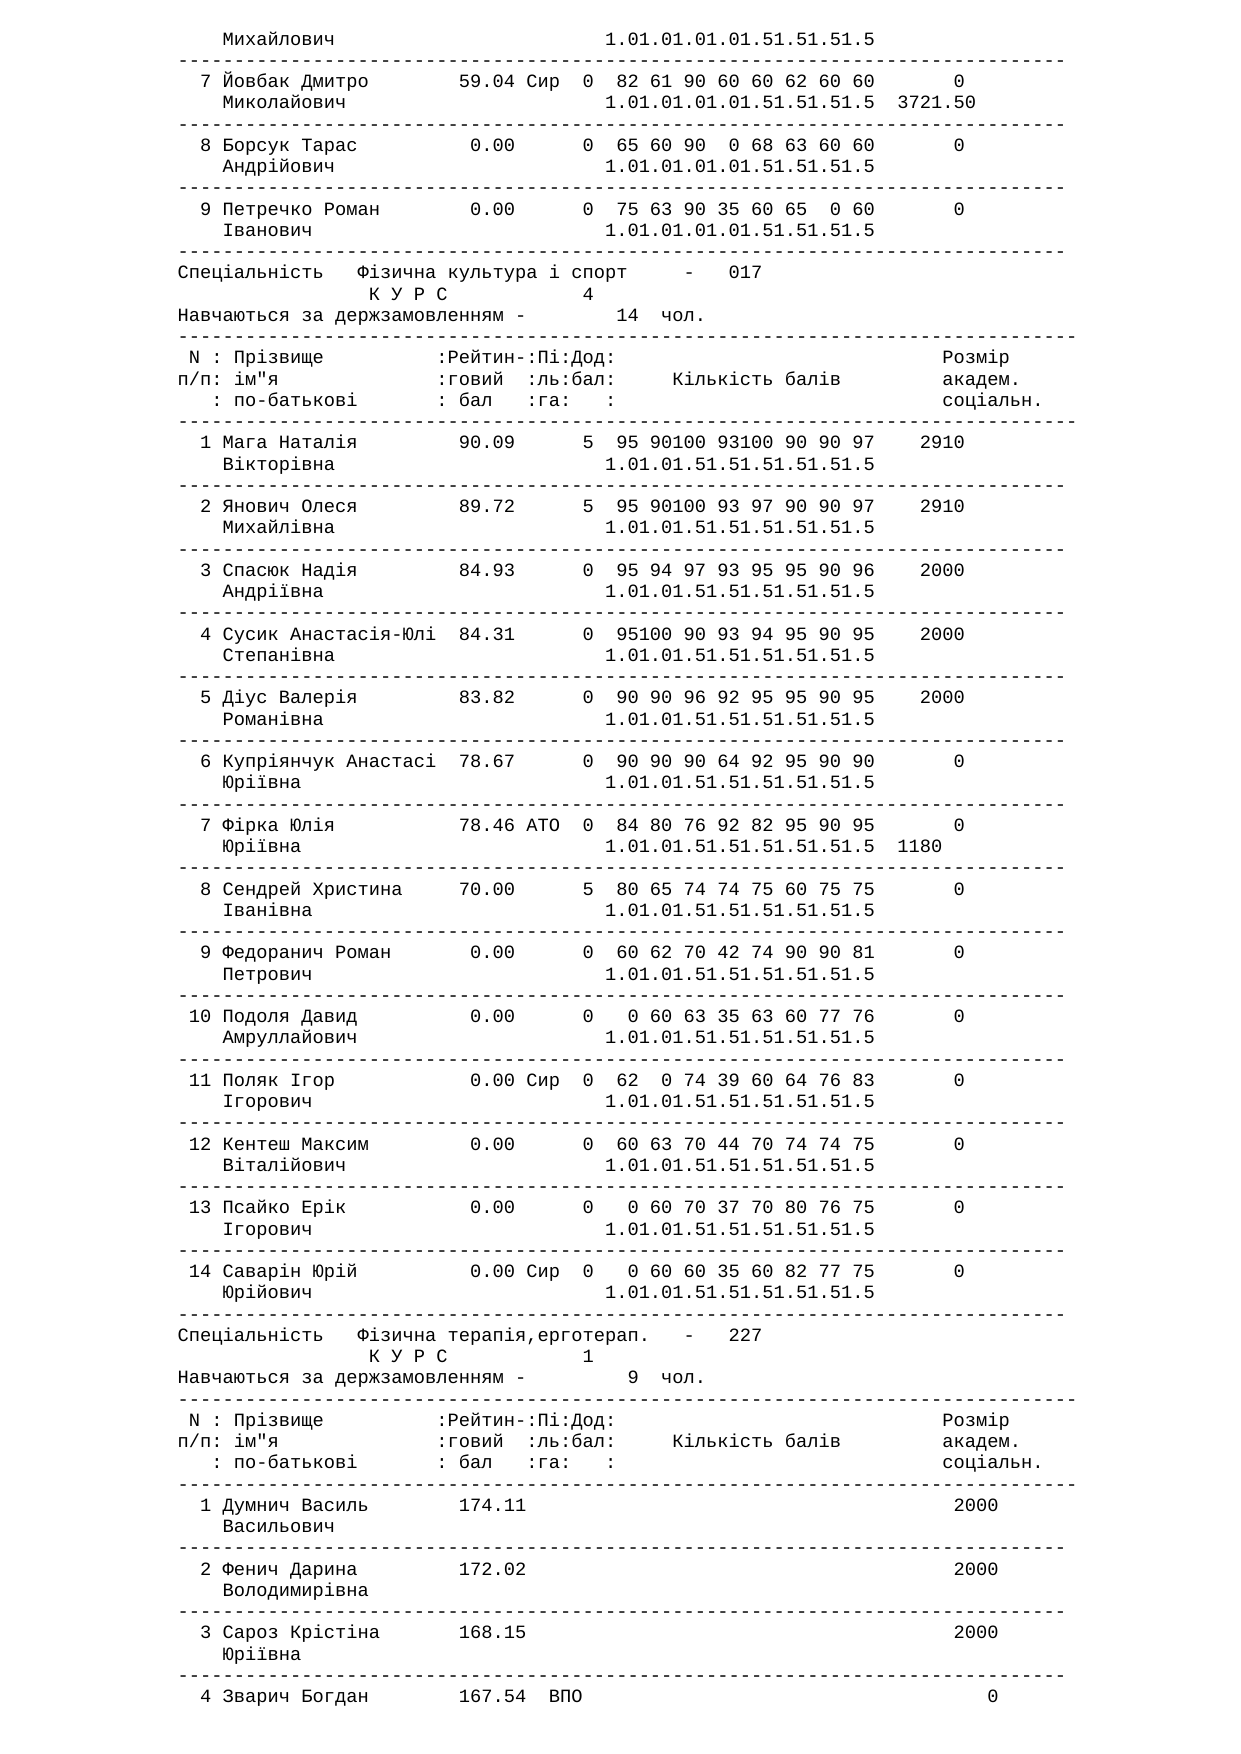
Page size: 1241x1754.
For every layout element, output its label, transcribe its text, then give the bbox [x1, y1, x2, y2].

text -------------------------------------------------------------------------------- [177, 1389, 1152, 1411]
text ------------------------------------------------------------------------------- [177, 242, 1152, 263]
text N : Прiзвище :Рейтин-:Пi:Дод: Розмiр [177, 348, 1152, 369]
text 12 Кентеш Максим 0.00 0 60 63 70 44 70 74 74 75 0 [177, 1134, 1152, 1156]
text 6 Купрiянчук Анастасi 78.67 0 90 90 90 64 92 95 90 90 0 [177, 752, 1152, 773]
text ------------------------------------------------------------------------------- [177, 1241, 1152, 1262]
text 7 Фiрка Юлiя 78.46 АТО 0 84 80 76 92 82 95 90 95 0 [177, 816, 1152, 837]
text ------------------------------------------------------------------------------- [177, 731, 1152, 752]
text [177, 51, 1152, 72]
text : по-батьковi : бал :га: : соцiальн. [177, 1453, 1152, 1474]
text Спецiальнiсть Фiзична терапiя,ерготерап. - 227 [177, 1326, 1152, 1347]
text Степанiвна 1.01.01.51.51.51.51.51.5 [177, 646, 1152, 667]
text 4 Зварич Богдан 167.54 ВПО 0 [177, 1687, 1152, 1708]
text Михайлiвна 1.01.01.51.51.51.51.51.5 [177, 518, 1152, 539]
text Спецiальнiсть Фiзична культура i спорт - 017 [177, 263, 1152, 284]
text : по-батьковi : бал :га: : соцiальн. [177, 391, 1152, 412]
text 9 Федоранич Роман 0.00 0 60 62 70 42 74 90 90 81 0 [177, 943, 1152, 964]
text 3 Спасюк Надiя 84.93 0 95 94 97 93 95 95 90 96 2000 [177, 561, 1152, 582]
text ------------------------------------------------------------------------------- [177, 1049, 1152, 1071]
text Володимирiвна [177, 1581, 1152, 1602]
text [177, 1538, 1152, 1559]
text ------------------------------------------------------------------------------- [177, 1304, 1152, 1326]
text 11 Поляк Iгор 0.00 Сир 0 62 0 74 39 60 64 76 83 0 [177, 1071, 1152, 1092]
text -------------------------------------------------------------------------------- [177, 412, 1152, 433]
text ------------------------------------------------------------------------------- [177, 603, 1152, 624]
text -------------------------------------------------------------------------------- [177, 1474, 1152, 1496]
text 5 Дiус Валерiя 83.82 0 90 90 96 92 95 95 90 95 2000 [177, 688, 1152, 709]
text Вiталiйович 1.01.01.51.51.51.51.51.5 [177, 1156, 1152, 1177]
text ------------------------------------------------------------------------------- [177, 1177, 1152, 1198]
text 2 Янович Олеся 89.72 5 95 90100 93 97 90 90 97 2910 [177, 497, 1152, 518]
text Романiвна 1.01.01.51.51.51.51.51.5 [177, 709, 1152, 731]
text Юрiївна [177, 1644, 1152, 1666]
text Михайлович 1.01.01.01.01.51.51.51.5 [177, 29, 1152, 51]
text Iгорович 1.01.01.51.51.51.51.51.5 [177, 1092, 1152, 1113]
text Вiкторiвна 1.01.01.51.51.51.51.51.5 [177, 454, 1152, 476]
text 14 Саварiн Юрiй 0.00 Сир 0 0 60 60 35 60 82 77 75 0 [177, 1262, 1152, 1283]
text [177, 1666, 1152, 1687]
text Миколайович 1.01.01.01.01.51.51.51.5 3721.50 [177, 93, 1152, 114]
text ------------------------------------------------------------------------------- [177, 476, 1152, 497]
text Iгорович 1.01.01.51.51.51.51.51.5 [177, 1219, 1152, 1241]
text 1 Думнич Василь 174.11 2000 [177, 1496, 1152, 1517]
text 7 Йовбак Дмитро 59.04 Сир 0 82 61 90 60 60 62 60 60 0 [177, 72, 1152, 93]
text К У Р С 1 [177, 1347, 1152, 1368]
text ------------------------------------------------------------------------------- [177, 539, 1152, 561]
text 8 Борсук Тарас 0.00 0 65 60 90 0 68 63 60 60 0 [177, 136, 1152, 157]
text Навчаються за держзамовленням - 9 чол. [177, 1368, 1152, 1389]
text 10 Подоля Давид 0.00 0 0 60 63 35 63 60 77 76 0 [177, 1007, 1152, 1028]
text ------------------------------------------------------------------------------- [177, 858, 1152, 879]
text 9 Петречко Роман 0.00 0 75 63 90 35 60 65 0 60 0 [177, 199, 1152, 221]
text 4 Сусик Анастасiя-Юлi 84.31 0 95100 90 93 94 95 90 95 2000 [177, 624, 1152, 646]
text -------------------------------------------------------------------------------- [177, 327, 1152, 348]
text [177, 1602, 1152, 1623]
text Навчаються за держзамовленням - 14 чол. [177, 306, 1152, 327]
text Iванович 1.01.01.01.01.51.51.51.5 [177, 221, 1152, 242]
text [177, 178, 1152, 199]
text Амруллайович 1.01.01.51.51.51.51.51.5 [177, 1028, 1152, 1049]
text ------------------------------------------------------------------------------- [177, 986, 1152, 1007]
text ------------------------------------------------------------------------------- [177, 1113, 1152, 1134]
text Юрiйович 1.01.01.51.51.51.51.51.5 [177, 1283, 1152, 1304]
text Васильович [177, 1517, 1152, 1538]
text 3 Сароз Крiстiна 168.15 2000 [177, 1623, 1152, 1644]
text Андрiївна 1.01.01.51.51.51.51.51.5 [177, 582, 1152, 603]
text 8 Сендрей Христина 70.00 5 80 65 74 74 75 60 75 75 0 [177, 879, 1152, 901]
text 1 Мага Наталiя 90.09 5 95 90100 93100 90 90 97 2910 [177, 433, 1152, 454]
text Петрович 1.01.01.51.51.51.51.51.5 [177, 964, 1152, 986]
text ------------------------------------------------------------------------------- [177, 922, 1152, 943]
text п/п: iм"я :говий :ль:бал: Кiлькiсть балiв академ. [177, 369, 1152, 391]
text 2 Фенич Дарина 172.02 2000 [177, 1559, 1152, 1581]
text Андрiйович 1.01.01.01.01.51.51.51.5 [177, 157, 1152, 178]
text ------------------------------------------------------------------------------- [177, 667, 1152, 688]
text К У Р С 4 [177, 284, 1152, 306]
text ------------------------------------------------------------------------------- [177, 794, 1152, 816]
text Юрiївна 1.01.01.51.51.51.51.51.5 [177, 773, 1152, 794]
text 13 Псайко Ерiк 0.00 0 0 60 70 37 70 80 76 75 0 [177, 1198, 1152, 1219]
text Юрiївна 1.01.01.51.51.51.51.51.5 1180 [177, 837, 1152, 858]
text Iванiвна 1.01.01.51.51.51.51.51.5 [177, 901, 1152, 922]
text N : Прiзвище :Рейтин-:Пi:Дод: Розмiр [177, 1411, 1152, 1432]
text п/п: iм"я :говий :ль:бал: Кiлькiсть балiв академ. [177, 1432, 1152, 1453]
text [177, 114, 1152, 136]
